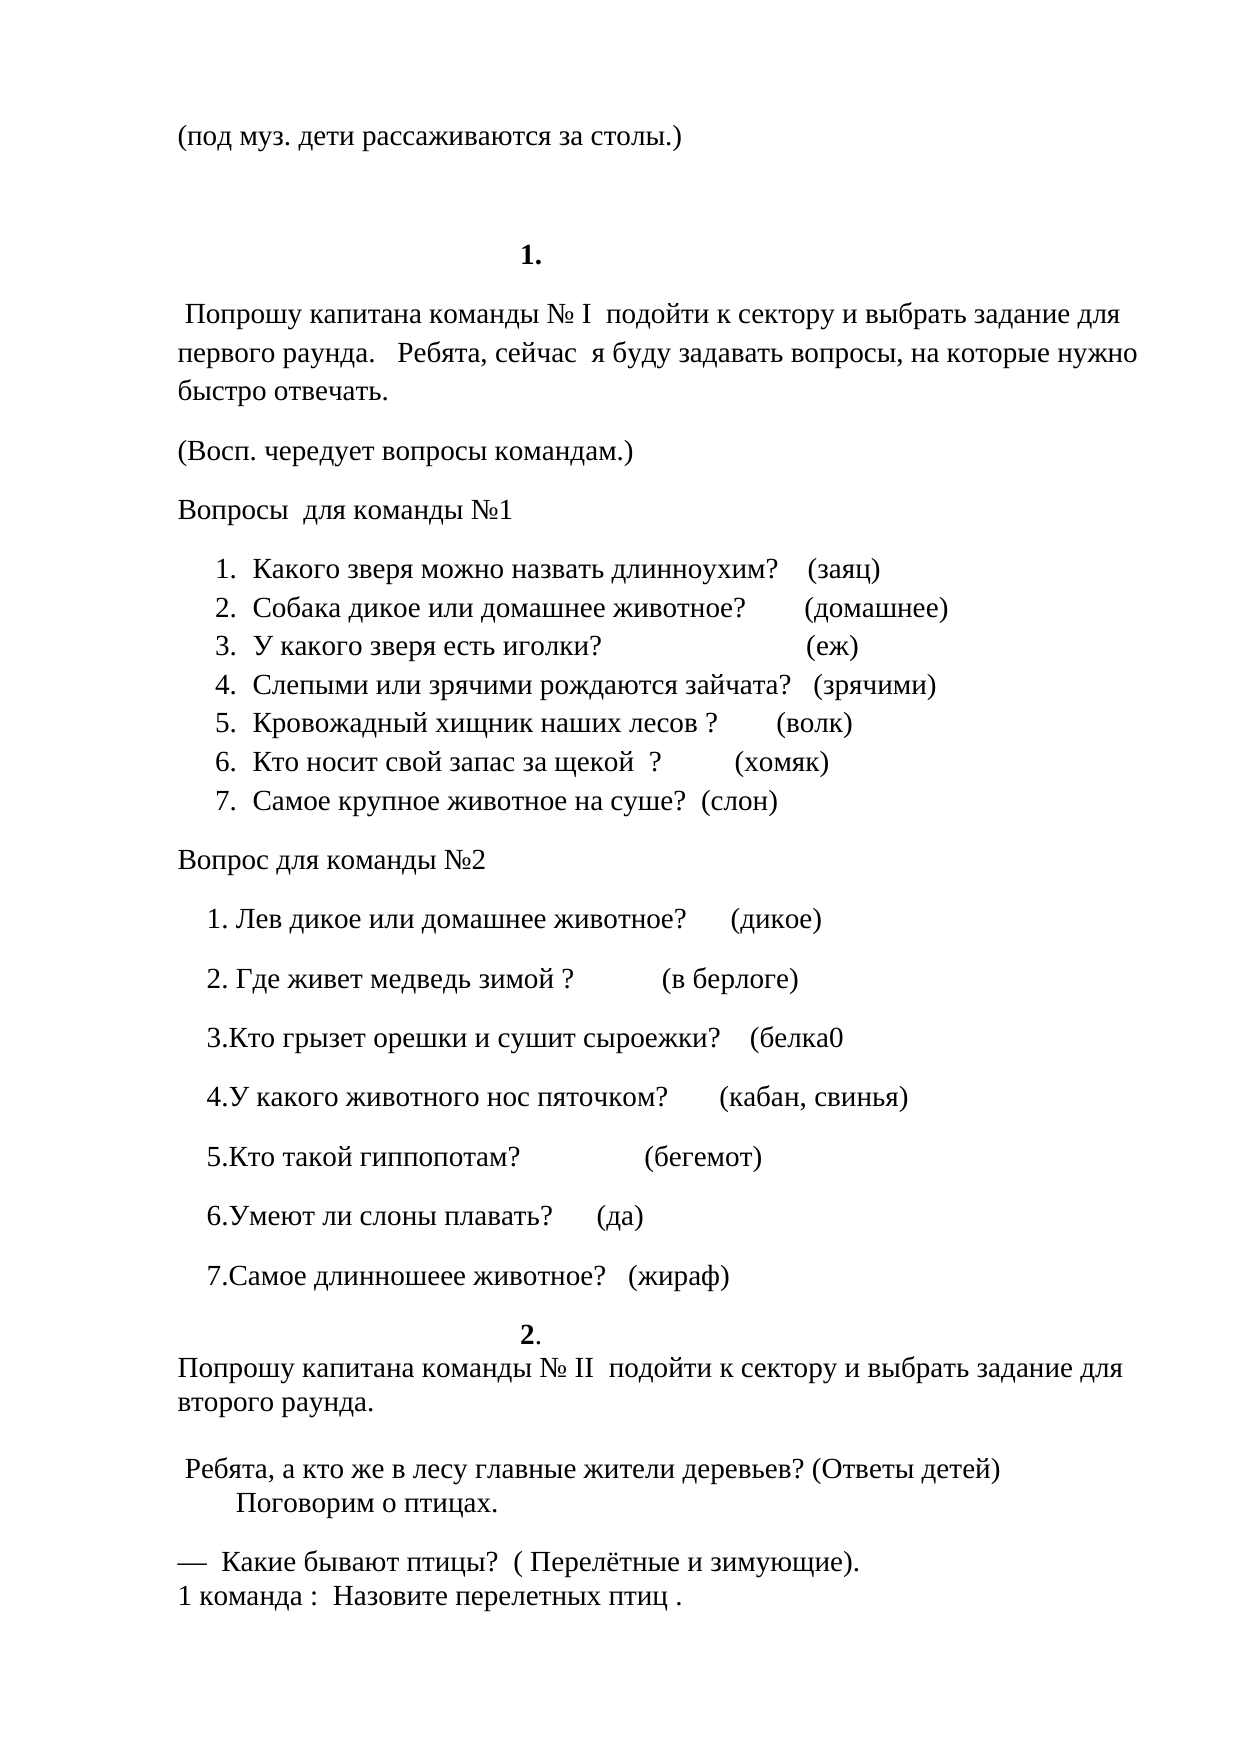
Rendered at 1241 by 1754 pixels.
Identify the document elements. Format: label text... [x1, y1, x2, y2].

text 2. Где живет медведь зимой ? (в берлоге) [177, 961, 1152, 994]
text 5.Кто такой гиппопотам? (бегемот) [177, 1139, 1152, 1172]
text 6.Умеют ли слоны плавать? (да) [177, 1198, 1152, 1232]
list Кровожадный хищник наших лесов ? (волк) [215, 706, 1152, 739]
text 4.У какого животного нос пяточком? (кабан, свинья) [177, 1079, 1152, 1113]
list Самое крупное животное на суше? (слон) [215, 783, 1152, 816]
text Поговорим о птицах. [177, 1485, 1152, 1518]
text Попрошу капитана команды № II подойти к сектору и выбрать задание для второго раунда. [177, 1351, 1152, 1418]
text Ребята, а кто же в лесу главные жители деревьев? (Ответы детей) [177, 1451, 1152, 1485]
text 1. Лев дикое или домашнее животное? (дикое) [177, 901, 1152, 935]
text 1 команда : Назовите перелетных птиц . [177, 1578, 1152, 1611]
text 1. [177, 237, 1152, 270]
text (под муз. дети рассаживаются за столы.) [177, 118, 1152, 152]
list Слепыми или зрячими рождаются зайчата? (зрячими) [215, 667, 1152, 701]
list Какого зверя можно назвать длинноухим? (заяц) [215, 551, 1152, 585]
text Вопрос для команды №2 [177, 842, 1152, 876]
list Собака дикое или домашнее животное? (домашнее) [215, 590, 1152, 623]
list Кто носит свой запас за щекой ? (хомяк) [215, 744, 1152, 778]
text — Какие бывают птицы? ( Перелётные и зимующие). [177, 1544, 1152, 1578]
text 7.Самое длинношеее животное? (жираф) [177, 1258, 1152, 1291]
text Вопросы для команды №1 [177, 492, 1152, 526]
text (Восп. чередует вопросы командам.) [177, 433, 1152, 466]
text 3.Кто грызет орешки и сушит сыроежки? (белка0 [177, 1020, 1152, 1054]
text Попрошу капитана команды № I подойти к сектору и выбрать задание для первого раунда. Ребята, сейчас я буду задавать вопросы, на которые нужно быстро отвечать. [177, 296, 1152, 407]
list У какого зверя есть иголки? (еж) [215, 628, 1152, 662]
text 2. [177, 1317, 1152, 1351]
